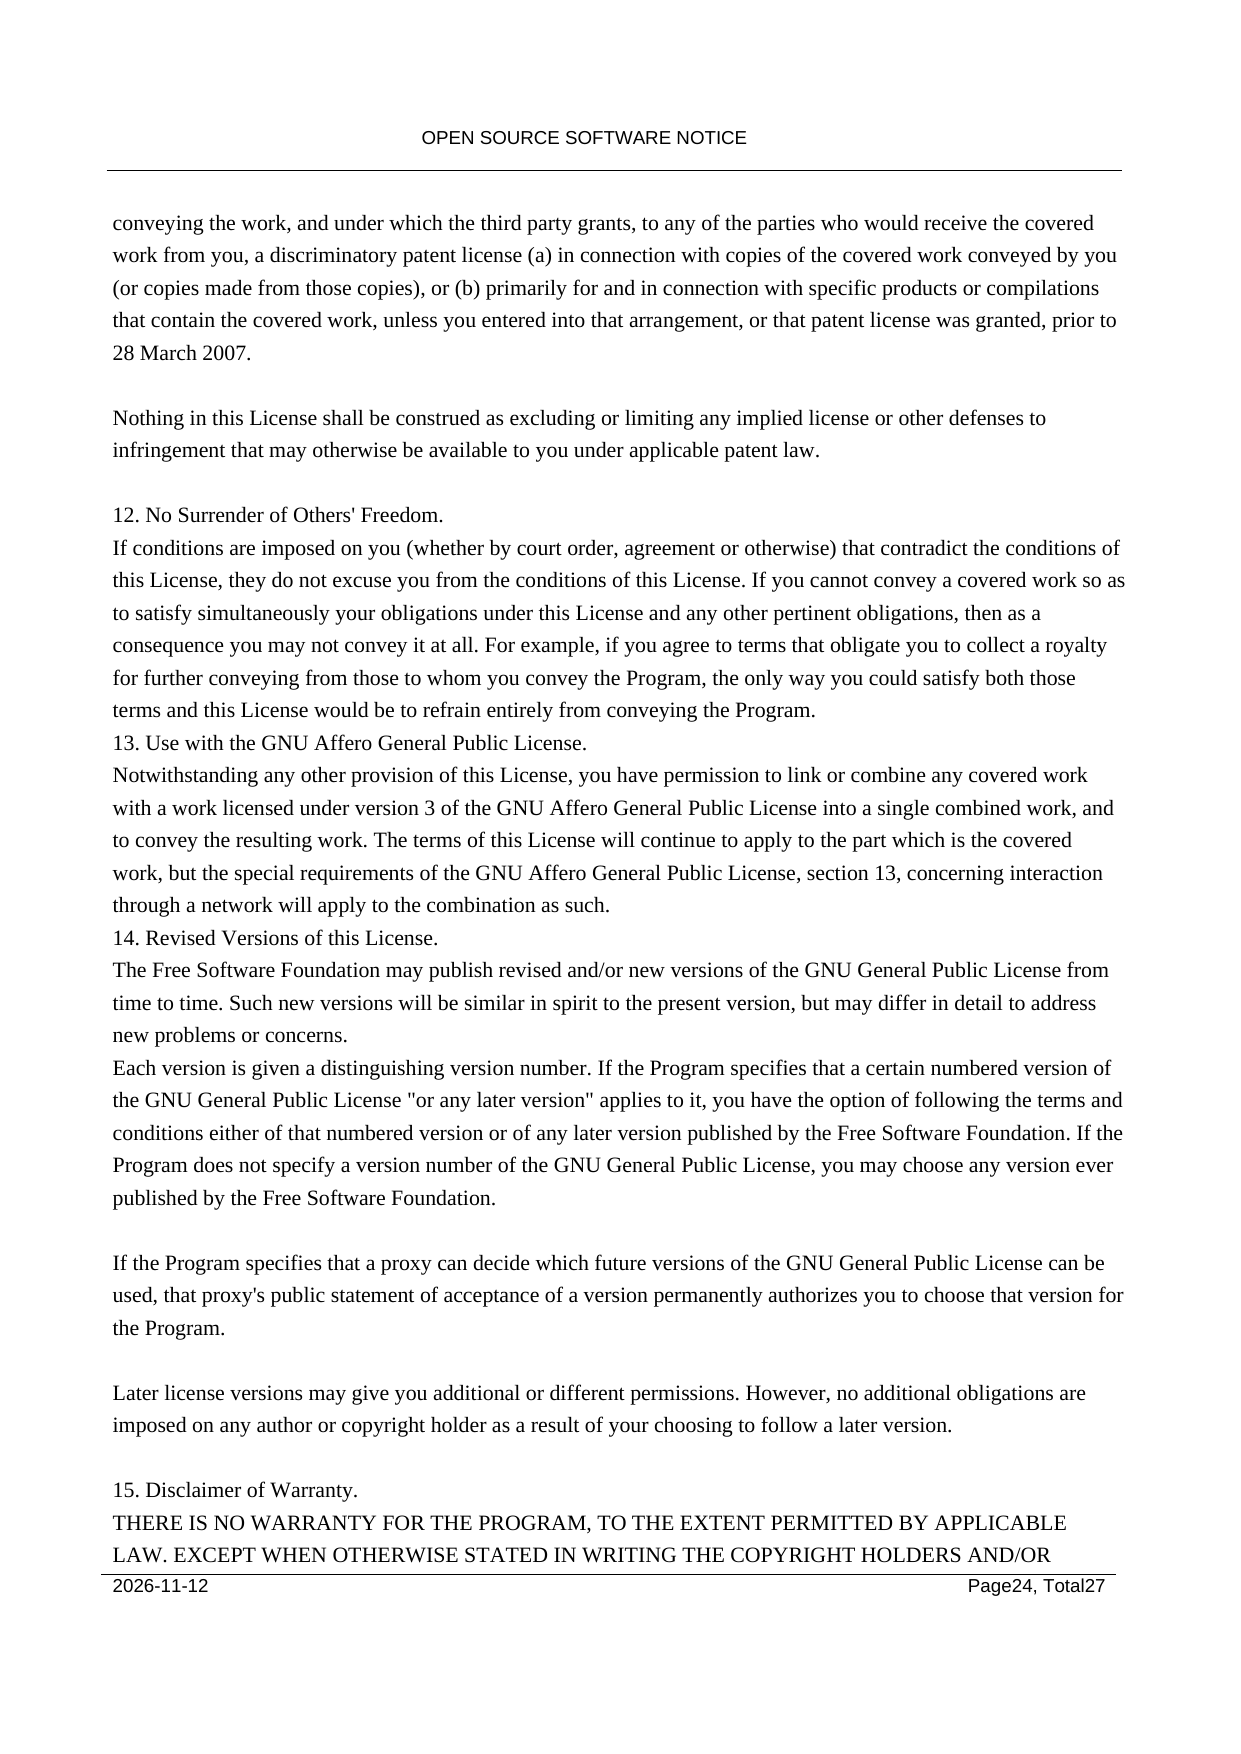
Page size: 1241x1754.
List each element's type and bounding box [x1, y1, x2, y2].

text [112, 206, 1128, 1571]
